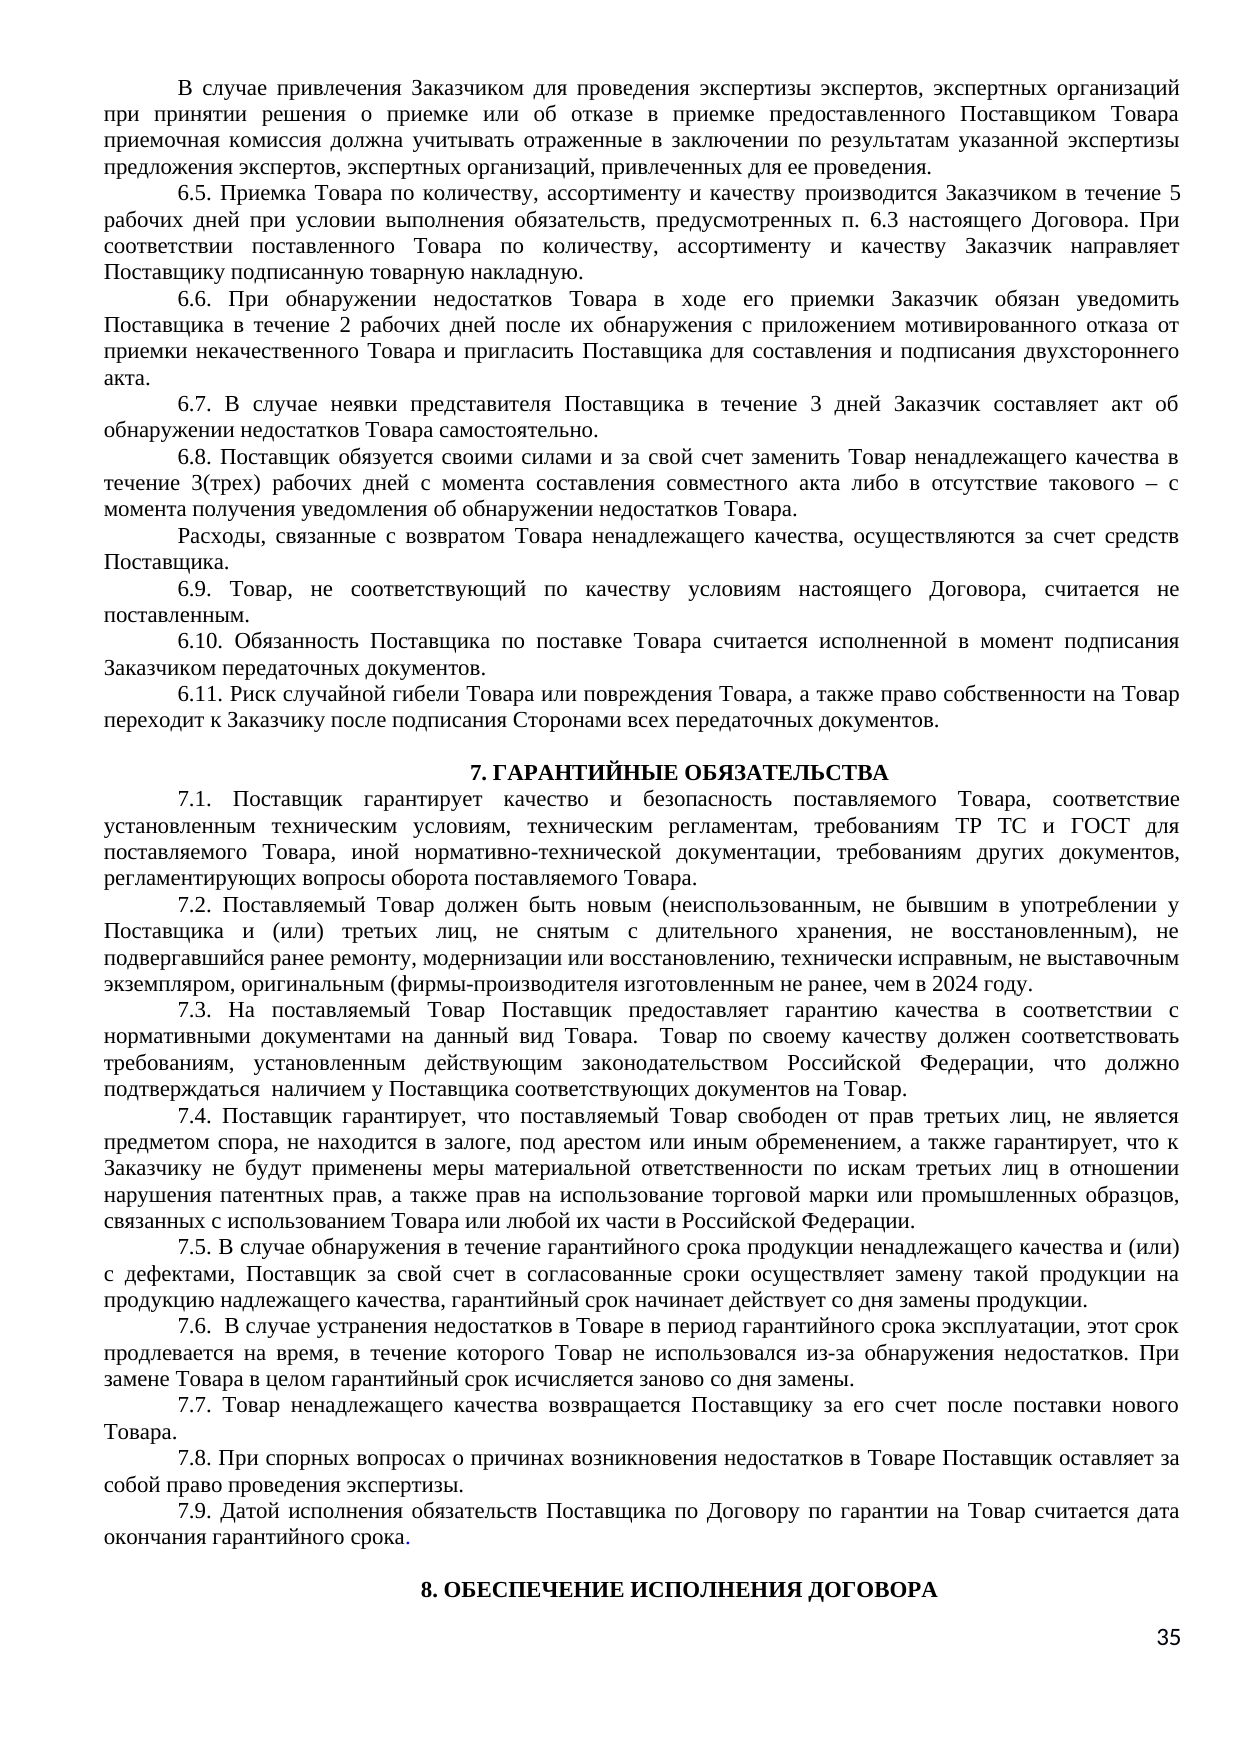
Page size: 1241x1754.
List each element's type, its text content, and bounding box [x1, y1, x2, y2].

text 6.11. Риск случайной гибели Товара или повреждения Товара, а также право собственности на Товар переходит к Заказчику после подписания Сторонами всех передаточных документов. [103, 680, 1181, 733]
text 7. ГАРАНТИЙНЫЕ ОБЯЗАТЕЛЬСТВА [103, 759, 1181, 785]
text 6.6. При обнаружении недостатков Товара в ходе его приемки Заказчик обязан уведомить Поставщика в течение 2 рабочих дней после их обнаружения с приложением мотивированного отказа от приемки некачественного Товара и пригласить Поставщика для составления и подписания двухстороннего акта. [103, 285, 1181, 390]
text 7.8. При спорных вопросах о причинах возникновения недостатков в Товаре Поставщик оставляет за собой право проведения экспертизы. [103, 1444, 1181, 1497]
text 6.7. В случае неявки представителя Поставщика в течение 3 дней Заказчик составляет акт об обнаружении недостатков Товара самостоятельно. [103, 390, 1181, 443]
text 8. ОБЕСПЕЧЕНИЕ ИСПОЛНЕНИЯ ДОГОВОРА [103, 1576, 1181, 1602]
text 7.9. Датой исполнения обязательств Поставщика по Договору по гарантии на Товар считается дата окончания гарантийного срока. [103, 1497, 1181, 1550]
text 7.7. Товар ненадлежащего качества возвращается Поставщику за его счет после поставки нового Товара. [103, 1392, 1181, 1444]
text 6.10. Обязанность Поставщика по поставке Товара считается исполненной в момент подписания Заказчиком передаточных документов. [103, 627, 1181, 680]
text 6.5. Приемка Товара по количеству, ассортименту и качеству производится Заказчиком в течение 5 рабочих дней при условии выполнения обязательств, предусмотренных п. 6.3 настоящего Договора. При соответствии поставленного Товара по количеству, ассортименту и качеству Заказчик направляет Поставщику подписанную товарную накладную. [103, 179, 1181, 285]
text 6.9. Товар, не соответствующий по качеству условиям настоящего Договора, считается не поставленным. [103, 574, 1181, 627]
text 6.8. Поставщик обязуется своими силами и за свой счет заменить Товар ненадлежащего качества в течение 3(трех) рабочих дней с момента составления совместного акта либо в отсутствие такового – с момента получения уведомления об обнаружении недостатков Товара. [103, 443, 1181, 522]
text 7.4. Поставщик гарантирует, что поставляемый Товар свободен от прав третьих лиц, не является предметом спора, не находится в залоге, под арестом или иным обременением, а также гарантирует, что к Заказчику не будут применены меры материальной ответственности по искам третьих лиц в отношении нарушения патентных прав, а также прав на использование торговой марки или промышленных образцов, связанных с использованием Товара или любой их части в Российской Федерации. [103, 1102, 1181, 1233]
text 7.5. В случае обнаружения в течение гарантийного срока продукции ненадлежащего качества и (или) с дефектами, Поставщик за свой счет в согласованные сроки осуществляет замену такой продукции на продукцию надлежащего качества, гарантийный срок начинает действует со дня замены продукции. [103, 1233, 1181, 1312]
text В случае привлечения Заказчиком для проведения экспертизы экспертов, экспертных организаций при принятии решения о приемке или об отказе в приемке предоставленного Поставщиком Товара приемочная комиссия должна учитывать отраженные в заключении по результатам указанной экспертизы предложения экспертов, экспертных организаций, привлеченных для ее проведения. [103, 74, 1181, 179]
text 7.6. В случае устранения недостатков в Товаре в период гарантийного срока эксплуатации, этот срок продлевается на время, в течение которого Товар не использовался из-за обнаружения недостатков. При замене Товара в целом гарантийный срок исчисляется заново со дня замены. [103, 1312, 1181, 1392]
text 7.1. Поставщик гарантирует качество и безопасность поставляемого Товара, соответствие установленным техническим условиям, техническим регламентам, требованиям ТР ТС и ГОСТ для поставляемого Товара, иной нормативно-технической документации, требованиям других документов, регламентирующих вопросы оборота поставляемого Товара. [103, 785, 1181, 891]
text Расходы, связанные с возвратом Товара ненадлежащего качества, осуществляются за счет средств Поставщика. [103, 522, 1181, 574]
text 7.2. Поставляемый Товар должен быть новым (неиспользованным, не бывшим в употреблении у Поставщика и (или) третьих лиц, не снятым с длительного хранения, не восстановленным), не подвергавшийся ранее ремонту, модернизации или восстановлению, технически исправным, не выставочным экземпляром, оригинальным (фирмы-производителя изготовленным не ранее, чем в 2024 году. [103, 891, 1181, 996]
text 7.3. На поставляемый Товар Поставщик предоставляет гарантию качества в соответствии с нормативными документами на данный вид Товара. Товар по своему качеству должен соответствовать требованиям, установленным действующим законодательством Российской Федерации, что должно подтверждаться наличием у Поставщика соответствующих документов на Товар. [103, 996, 1181, 1102]
